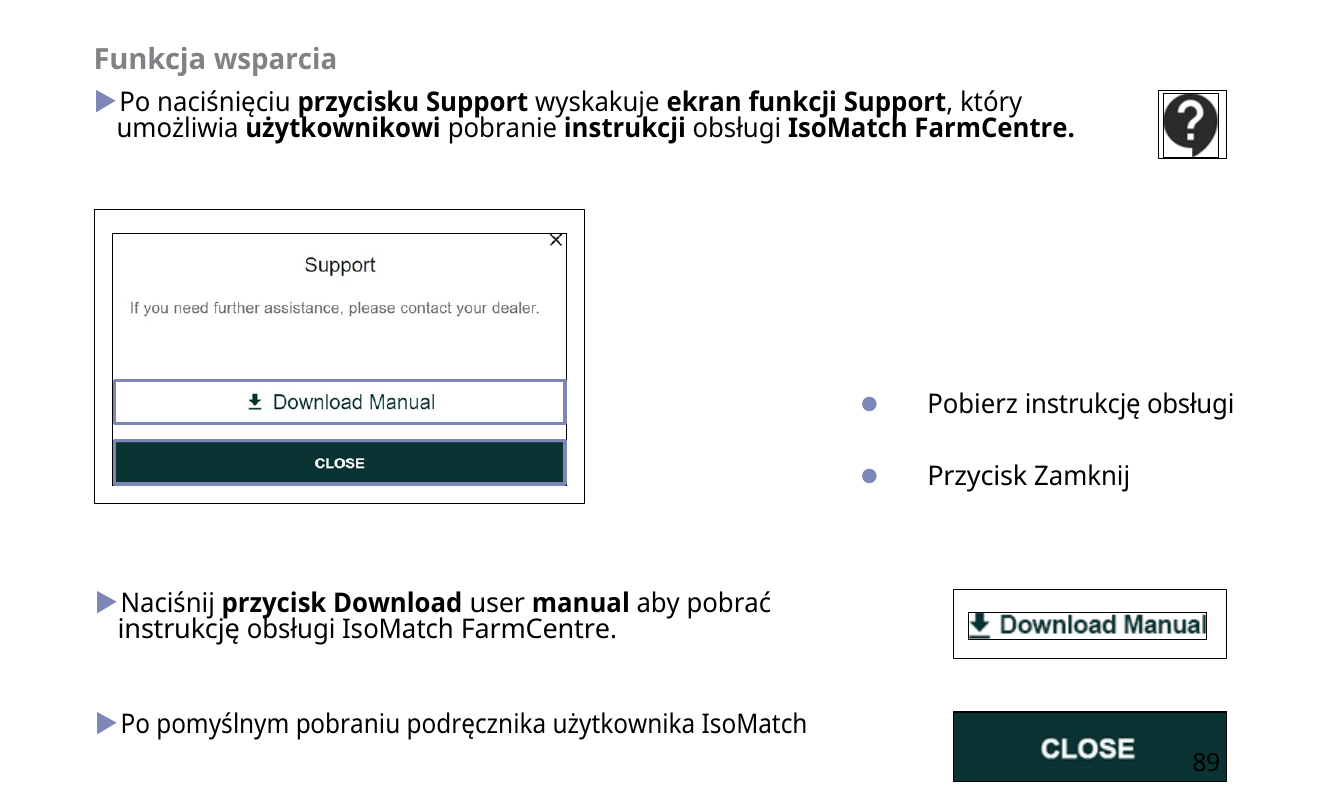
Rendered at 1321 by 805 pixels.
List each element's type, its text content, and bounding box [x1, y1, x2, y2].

list Po naciśnięciu przycisku Support wyskakuje ekran funkcji Support, który umożliwia użytkownikowi pobranie instrukcji obsługi IsoMatch FarmCentre. [93, 89, 1141, 145]
picture [116, 442, 563, 482]
list Przycisk Zamknij [860, 457, 1258, 494]
picture [116, 382, 563, 422]
picture [1164, 94, 1218, 157]
list Pobierz instrukcję obsługi [860, 384, 1258, 421]
picture [954, 713, 1226, 781]
picture [113, 234, 566, 379]
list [94, 712, 914, 739]
picture [969, 613, 1206, 639]
picture [113, 425, 566, 439]
subtitle Funkcja wsparcia [93, 38, 1258, 78]
list Naciśnij przycisk Download user manual aby pobrać instrukcję obsługi IsoMatch FarmCentre. [94, 589, 897, 647]
